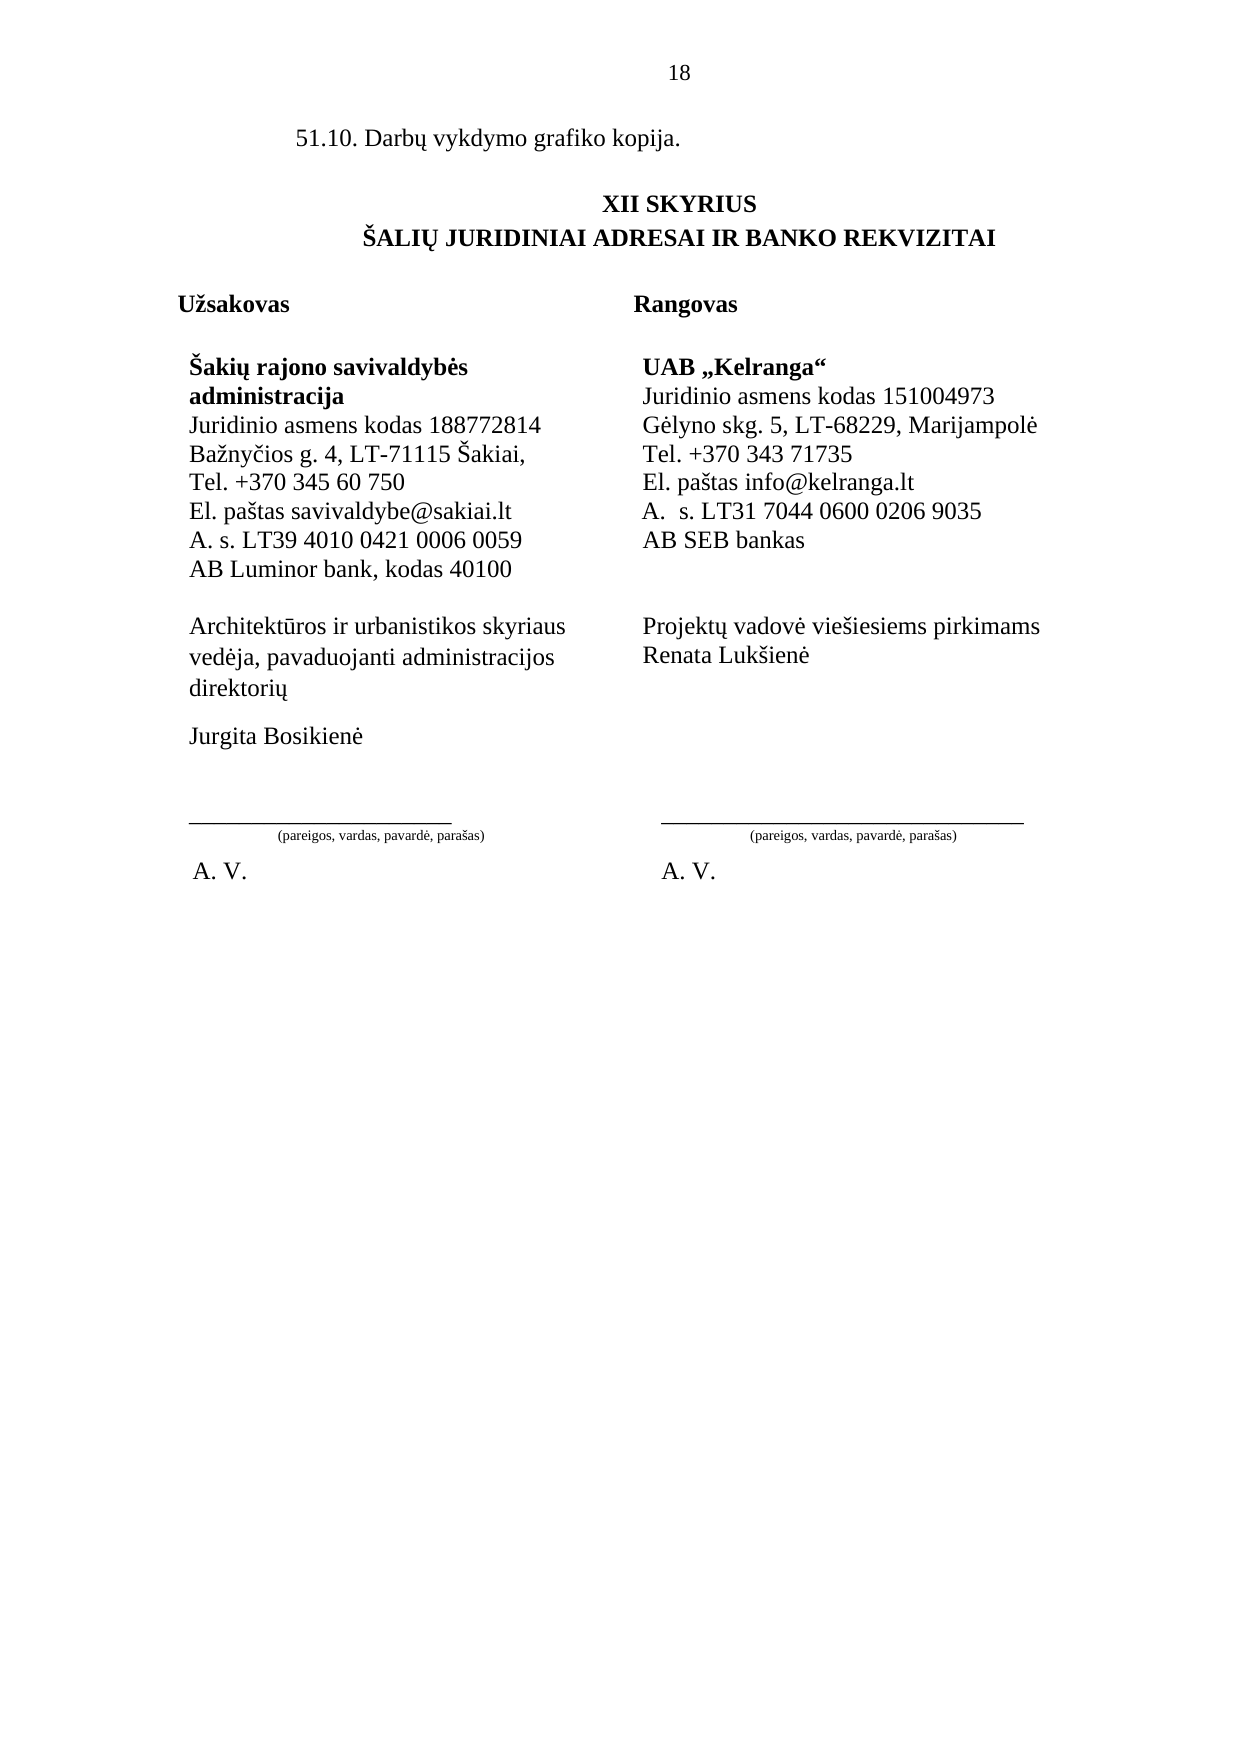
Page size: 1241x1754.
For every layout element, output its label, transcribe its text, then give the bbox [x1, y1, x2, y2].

table_header UAB „Kelranga“ Juridinio asmens kodas 151004973 Gėlyno skg. 5, LT-68229, Marijampolė Tel. +370 343 71735 El. paštas info@kelranga.lt s. LT31 7044 0600 0206 9035 AB SEB bankas Projektų vadovė viešiesiems pirkimams Renata Lukšienė [632, 353, 1084, 797]
table_cell _____________________________ (pareigos, vardas, pavardė, parašas) A. V. [651, 799, 1122, 885]
text 51.10. Darbų vykdymo grafiko kopija. [177, 118, 1181, 151]
text ŠALIŲ JURIDINIAI ADRESAI IR BANKO REKVIZITAI [177, 218, 1181, 251]
table_cell _____________________ (pareigos, vardas, pavardė, parašas) A. V. [178, 799, 649, 885]
text Užsakovas Rangovas [177, 285, 1181, 318]
text XII SKYRIUS [177, 185, 1181, 218]
table_header Šakių rajono savivaldybės administracija Juridinio asmens kodas 188772814 Bažnyčios g. 4, LT-71115 Šakiai, Tel. +370 345 60 750 El. paštas savivaldybe@sakiai.lt A. s. LT39 4010 0421 0006 0059 AB Luminor bank, kodas 40100 Architektūros ir urbanistikos skyriaus vedėja, pavaduojanti administracijos direktorių Jurgita Bosikienė [178, 353, 631, 797]
